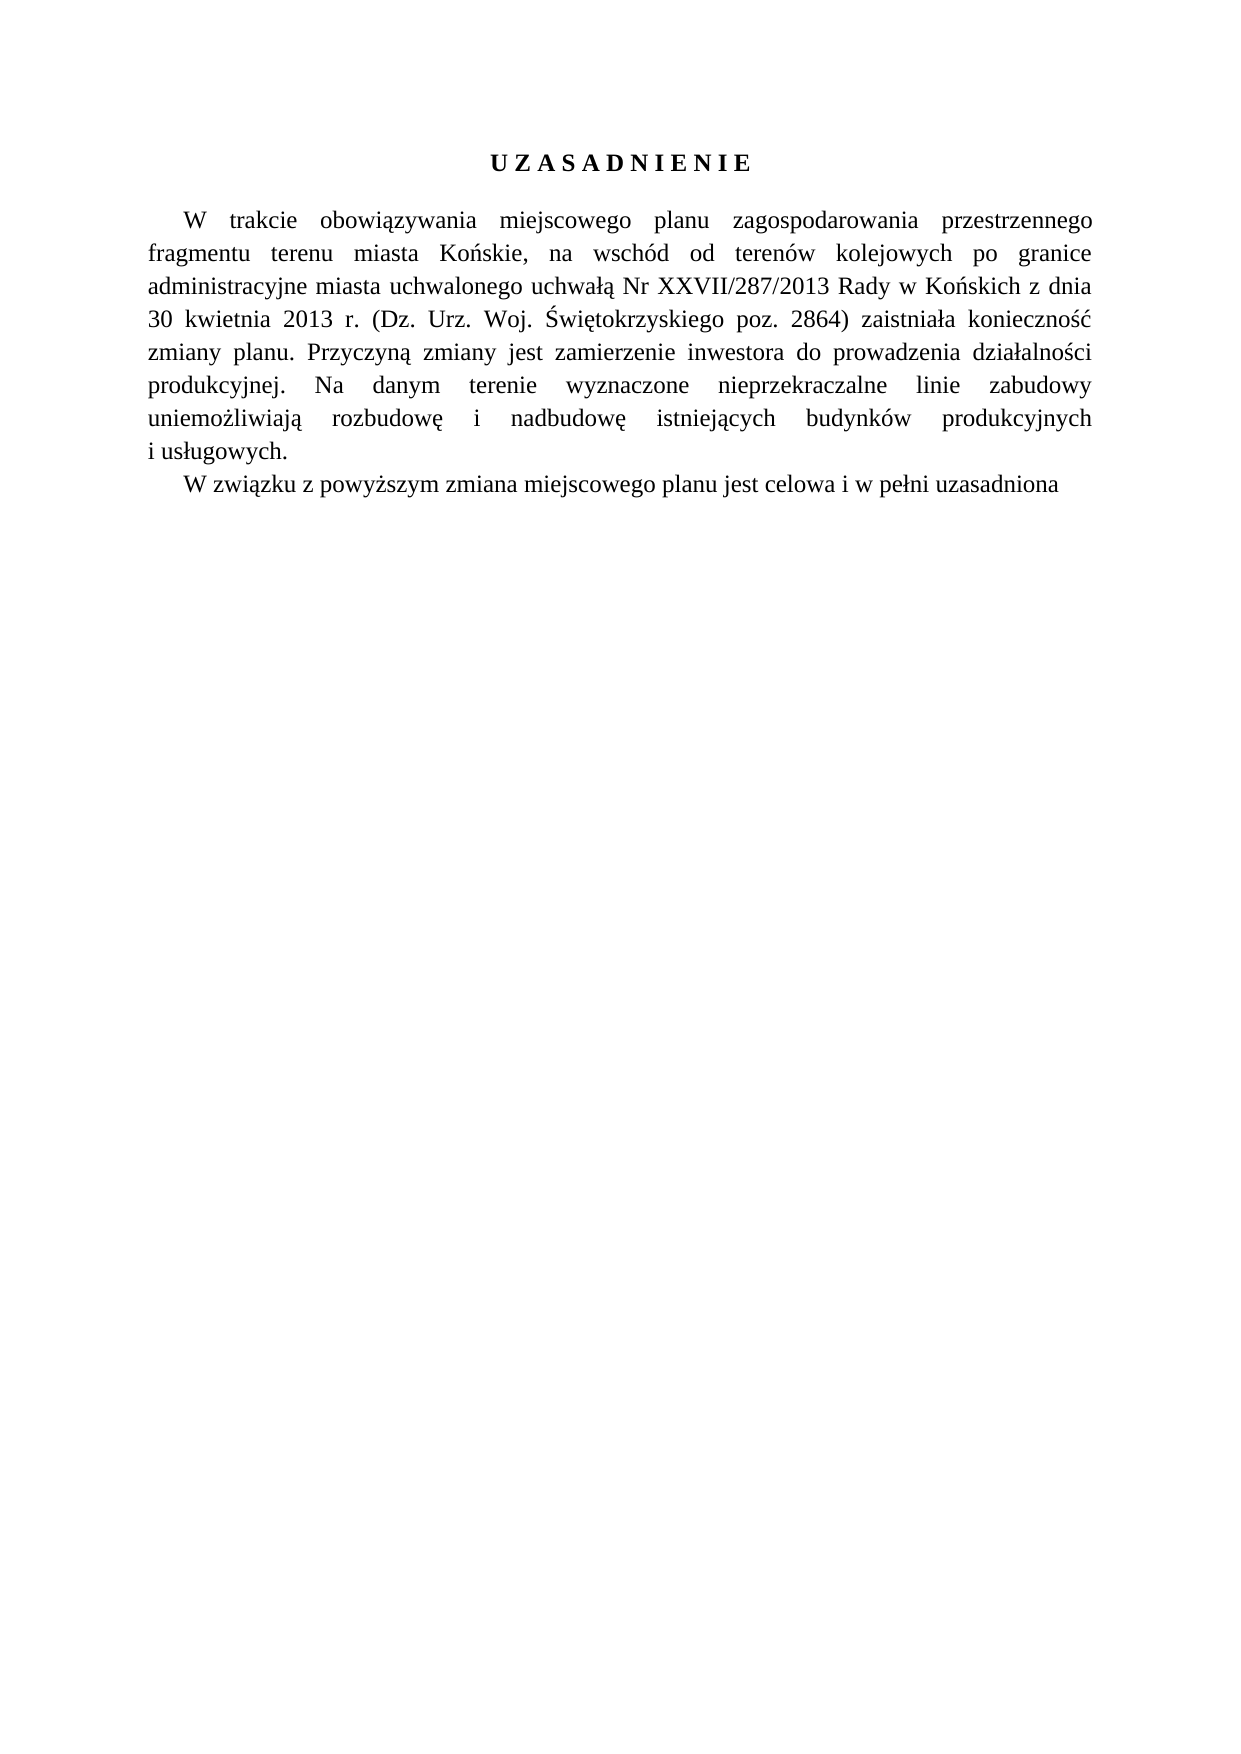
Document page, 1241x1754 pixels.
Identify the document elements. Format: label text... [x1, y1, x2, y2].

text W trakcie obowiązywania miejscowego planu zagospodarowania przestrzennego fragmentu terenu miasta Końskie, na wschód od terenów kolejowych po granice administracyjne miasta uchwalonego uchwałą Nr XXVII/287/2013 Rady w Końskich z dnia 30 kwietnia 2013 r. (Dz. Urz. Woj. Świętokrzyskiego poz. 2864) zaistniała konieczność zmiany planu. Przyczyną zmiany jest zamierzenie inwestora do prowadzenia działalności produkcyjnej. Na danym terenie wyznaczone nieprzekraczalne linie zabudowy uniemożliwiają rozbudowę i nadbudowę istniejących budynków produkcyjnych i usługowych. [148, 205, 1092, 465]
text U Z A S A D N I E N I E [148, 148, 1092, 176]
text W związku z powyższym zmiana miejscowego planu jest celowa i w pełni uzasadniona [148, 469, 1092, 498]
